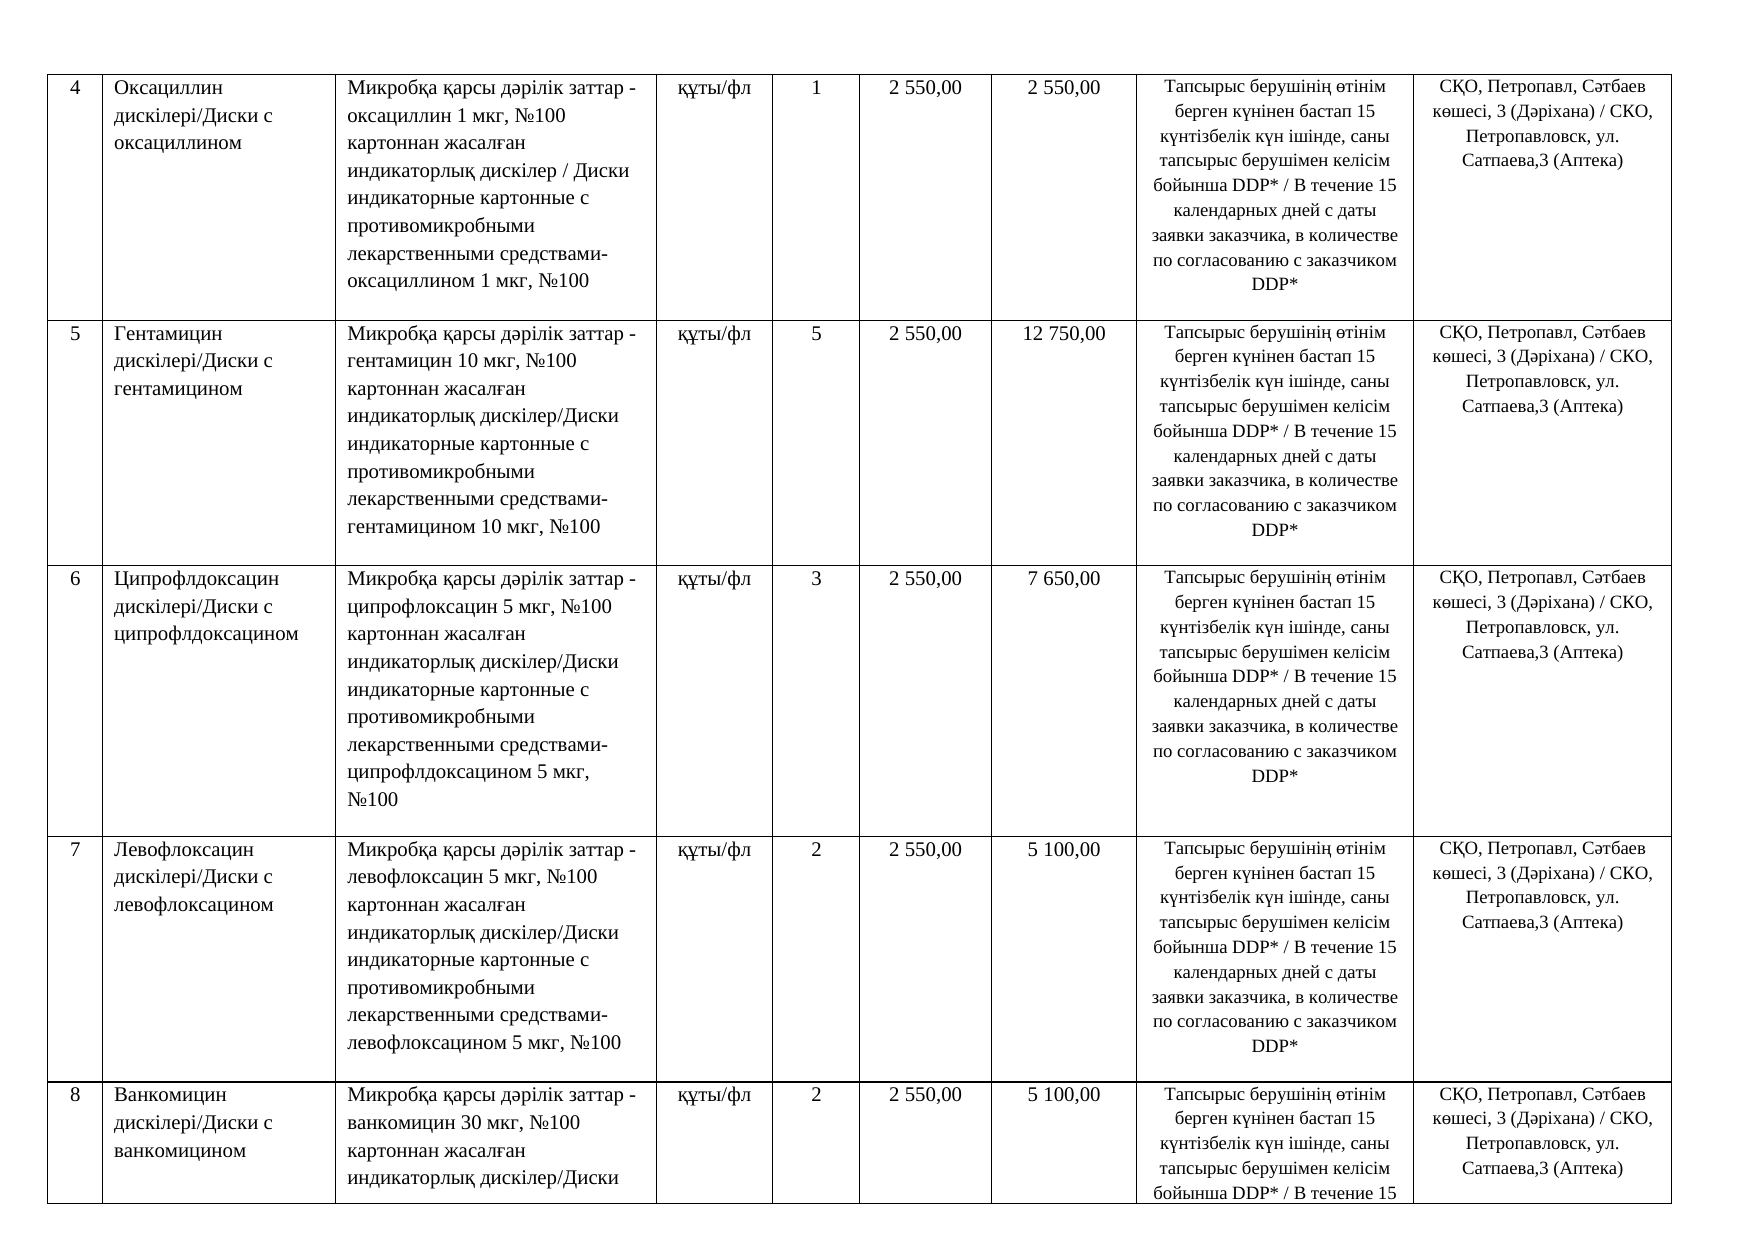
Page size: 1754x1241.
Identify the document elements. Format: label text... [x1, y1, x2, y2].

table_cell СҚО, Петропавл, Сәтбаев көшесі, 3 (Дәріхана) / СКО, Петропавловск, ул. Сатпаева,3 (Аптека) [1414, 837, 1671, 1081]
table_cell Левофлоксацин дискілері/Диски с левофлоксацином [103, 837, 335, 1081]
table_cell 2 550,00 [860, 75, 991, 319]
table_cell Гентамицин дискілері/Диски с гентамицином [103, 321, 335, 565]
table_cell 5 [48, 321, 102, 565]
table_cell Оксациллин дискілері/Диски с оксациллином [103, 75, 335, 319]
table_cell Микробқа қарсы дәрілік заттар - левофлоксацин 5 мкг, №100 картоннан жасалған индикаторлық дискілер/Диски индикаторные картонные с противомикробными лекарственными средствами- левофлоксацином 5 мкг, №100 [336, 837, 656, 1081]
table_cell 3 [773, 566, 859, 836]
table_cell 2 [773, 1083, 859, 1203]
table_cell Ципрофлдоксацин дискілері/Диски с ципрофлдоксацином [103, 566, 335, 836]
table_cell құты/фл [657, 75, 772, 319]
table_cell 6 [48, 566, 102, 836]
table_cell 5 [773, 321, 859, 565]
table_cell 8 [48, 1083, 102, 1203]
table_cell құты/фл [657, 1083, 772, 1203]
table_cell 7 [48, 837, 102, 1081]
table_cell 2 550,00 [860, 321, 991, 565]
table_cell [1137, 75, 1413, 319]
table_cell 5 100,00 [992, 837, 1136, 1081]
table_cell Микробқа қарсы дәрілік заттар - ципрофлоксацин 5 мкг, №100 картоннан жасалған индикаторлық дискілер/Диски индикаторные картонные с противомикробными лекарственными средствами- ципрофлдоксацином 5 мкг, №100 [336, 566, 656, 836]
table_cell 2 [773, 837, 859, 1081]
table_cell 2 550,00 [860, 1083, 991, 1203]
table_cell 1 [773, 75, 859, 319]
table_cell 7 650,00 [992, 566, 1136, 836]
table_cell құты/фл [657, 566, 772, 836]
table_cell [1137, 1083, 1413, 1203]
table_cell 2 550,00 [860, 566, 991, 836]
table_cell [1414, 1083, 1671, 1203]
table_cell құты/фл [657, 837, 772, 1081]
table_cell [1414, 75, 1671, 319]
table_cell 12 750,00 [992, 321, 1136, 565]
table_cell Микробқа қарсы дәрілік заттар - гентамицин 10 мкг, №100 картоннан жасалған индикаторлық дискілер/Диски индикаторные картонные с противомикробными лекарственными средствами- гентамицином 10 мкг, №100 [336, 321, 656, 565]
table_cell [103, 1083, 335, 1203]
table_cell құты/фл [657, 321, 772, 565]
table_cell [336, 1083, 656, 1203]
table_cell СҚО, Петропавл, Сәтбаев көшесі, 3 (Дәріхана) / СКО, Петропавловск, ул. Сатпаева,3 (Аптека) [1414, 321, 1671, 565]
table_cell Микробқа қарсы дәрілік заттар - оксациллин 1 мкг, №100 картоннан жасалған индикаторлық дискілер / Диски индикаторные картонные с противомикробными лекарственными средствами- оксациллином 1 мкг, №100 [336, 75, 656, 319]
table_cell 2 550,00 [860, 837, 991, 1081]
table_cell 2 550,00 [992, 75, 1136, 319]
table_cell СҚО, Петропавл, Сәтбаев көшесі, 3 (Дәріхана) / СКО, Петропавловск, ул. Сатпаева,3 (Аптека) [1414, 566, 1671, 836]
table_cell 4 [48, 75, 102, 319]
table_cell 5 100,00 [992, 1083, 1136, 1203]
